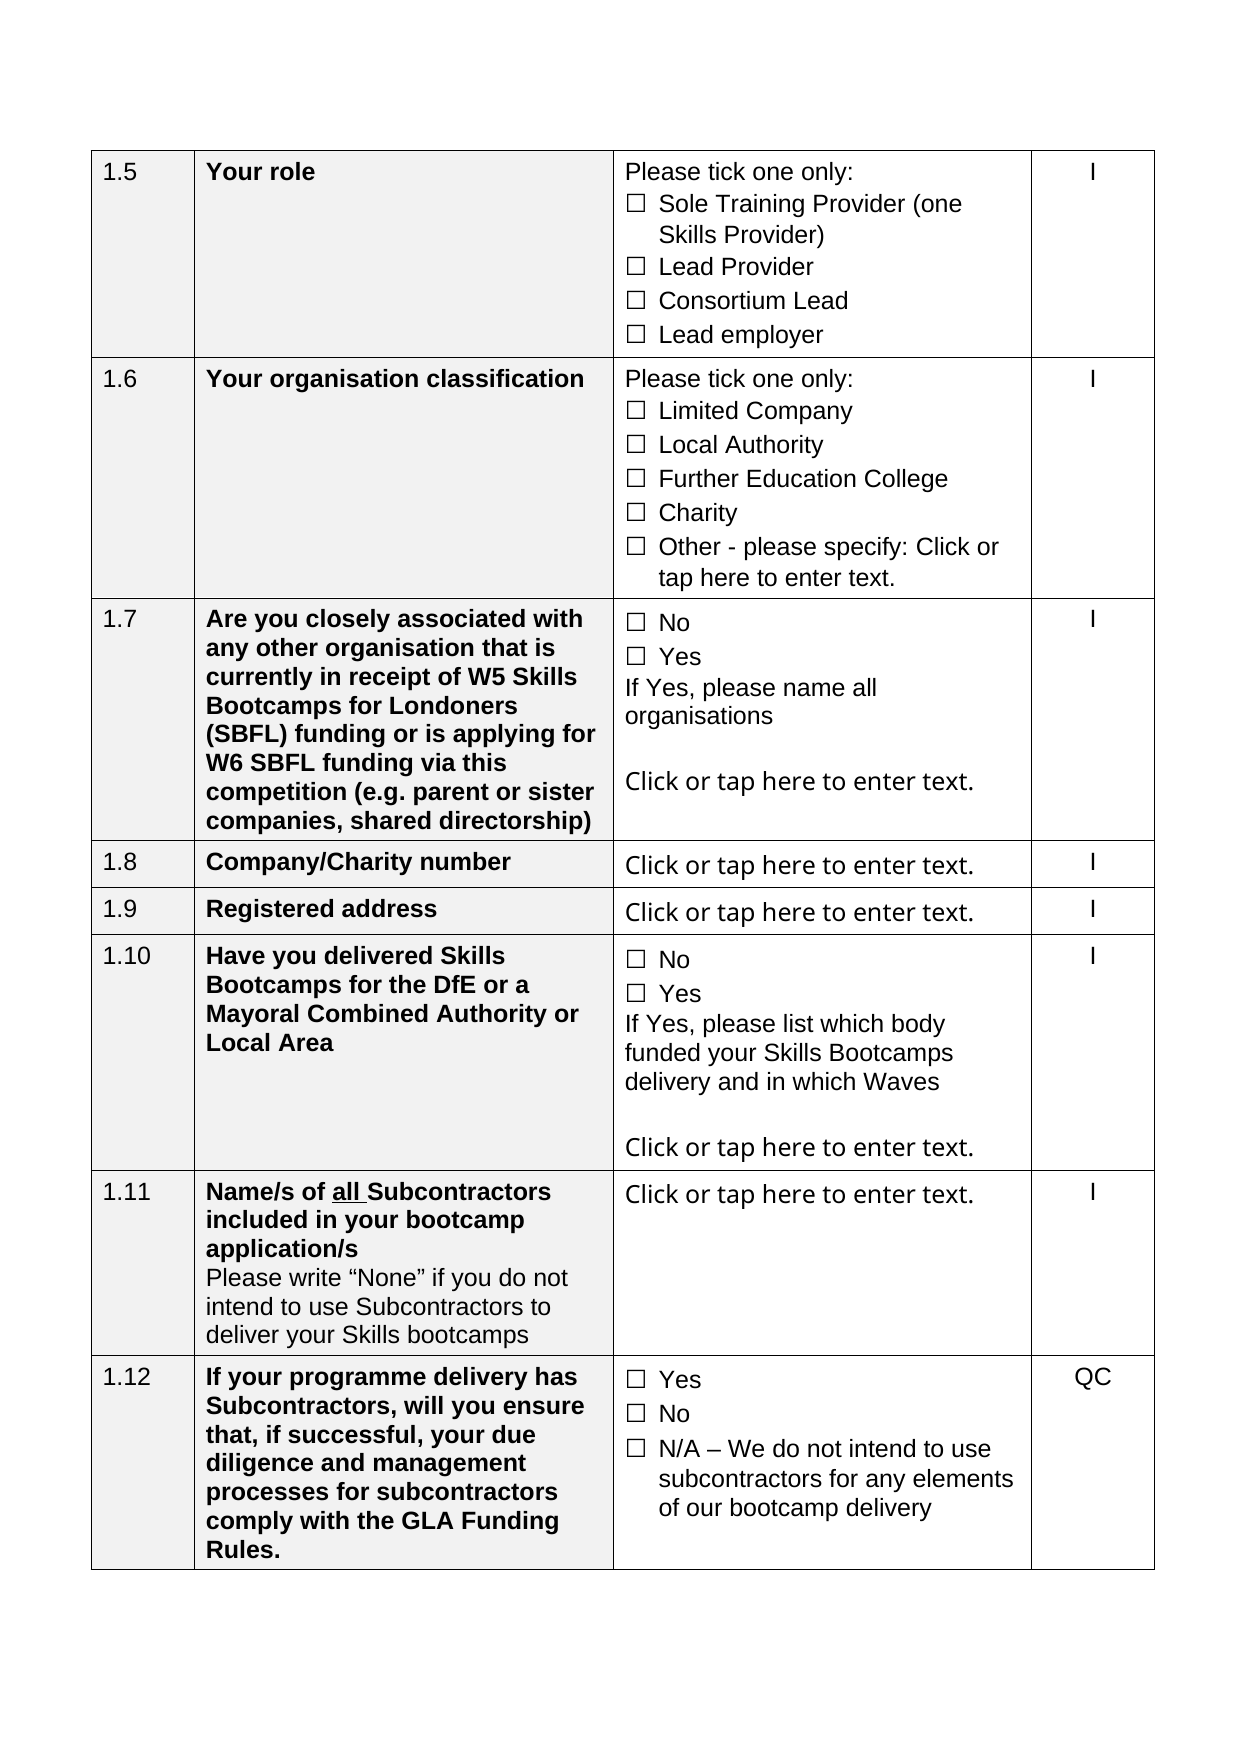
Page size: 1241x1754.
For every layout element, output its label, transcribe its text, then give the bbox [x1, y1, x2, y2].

table_cell 1.11 [92, 1171, 194, 1355]
table_cell Yes No N/A – We do not intend to use subcontractors for any elements of our bootcamp delivery [614, 1356, 1031, 1569]
table_cell Please tick one only: Limited Company Local Authority Further Education College Charity Other - [614, 358, 1031, 597]
table_cell Are you closely associated with any other organisation that is currently in receipt of W5 Skills Bootcamps for Londoners (SBFL) funding or is applying for W6 SBFL funding via this competition (e.g. parent or sister companies, shared directorship) [195, 599, 613, 840]
table_cell Company/Charity number [195, 841, 613, 887]
table_cell 1.10 [92, 935, 194, 1170]
table_cell Have you delivered Skills Bootcamps for the DfE or a Mayoral Combined Authority or Local Area [195, 935, 613, 1170]
table_cell 1.5 [92, 151, 194, 357]
table_cell 1.7 [92, 599, 194, 840]
table_cell I [1032, 1171, 1154, 1355]
table_cell I [1032, 599, 1154, 840]
table_cell 1.9 [92, 888, 194, 934]
table_cell I [1032, 841, 1154, 887]
table_cell I [1032, 358, 1154, 597]
table_cell Name/s of all Subcontractors included in your bootcamp application/s Please write “None” if you do not intend to use Subcontractors to deliver your Skills bootcamps [195, 1171, 613, 1355]
table_cell Your organisation classification [195, 358, 613, 597]
table_cell Your role [195, 151, 613, 357]
table_cell I [1032, 888, 1154, 934]
table_cell 1.6 [92, 358, 194, 597]
table_cell I [1032, 151, 1154, 357]
table_cell 1.8 [92, 841, 194, 887]
table_cell If your programme delivery has Subcontractors, will you ensure that, if successful, your due diligence and management processes for subcontractors comply with the GLA Funding Rules. [195, 1356, 613, 1569]
table_cell No Yes If Yes, please list which body funded your Skills Bootcamps delivery and in which Waves [614, 935, 1031, 1170]
table_cell Registered address [195, 888, 613, 934]
table_cell I [1032, 935, 1154, 1170]
table_cell 1.12 [92, 1356, 194, 1569]
table_cell No Yes If Yes, please name all organisations [614, 599, 1031, 840]
table_cell Please tick one only: Sole Training Provider (one Skills Provider) Lead Provider Consortium Lead Lead employer [614, 151, 1031, 357]
table_cell QC [1032, 1356, 1154, 1569]
